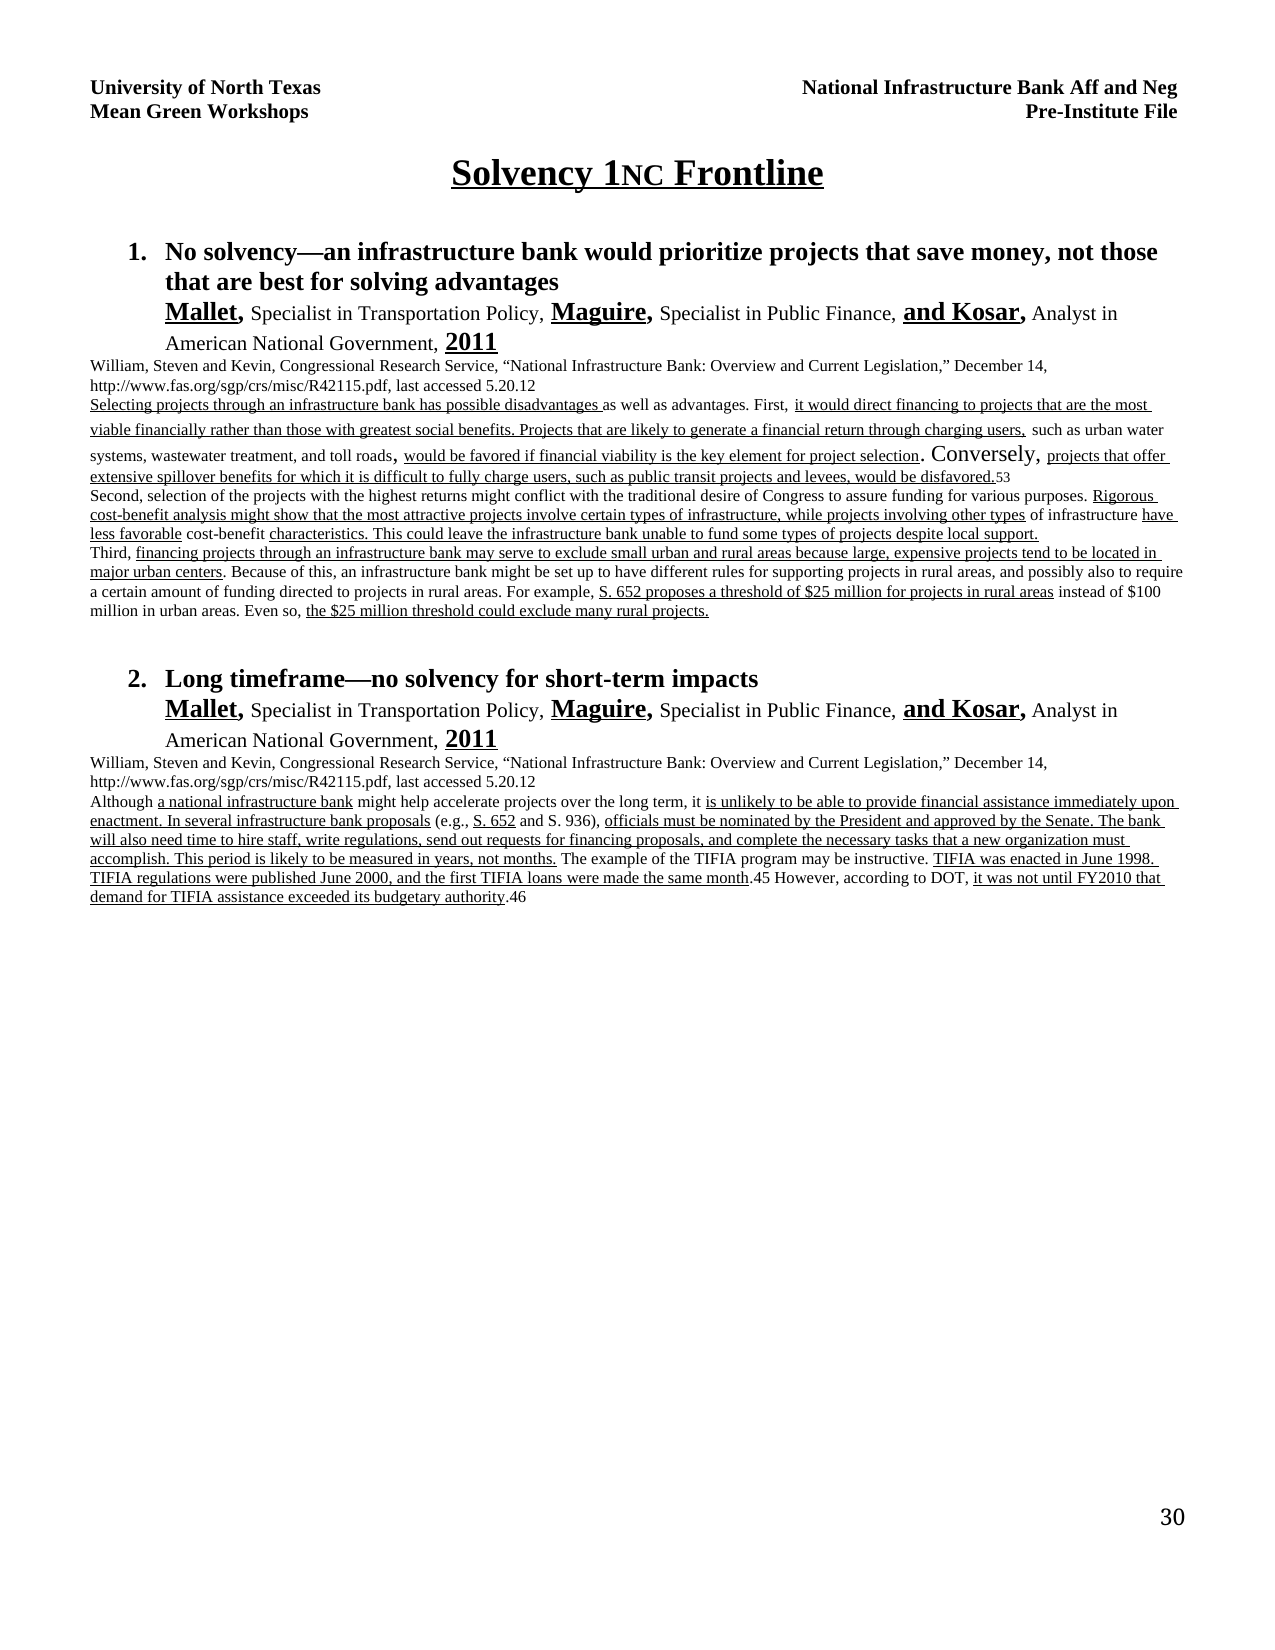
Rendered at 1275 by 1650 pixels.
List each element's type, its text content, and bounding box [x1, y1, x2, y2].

text Although a national infrastructure bank might help accelerate projects over the long term, it is unlikely to be able to provide financial assistance immediately upon enactment. In several infrastructure bank proposals (e.g., S. 652 and S. 936), officials must be nominated by the President and approved by the Senate. The bank will also need time to hire staff, write regulations, send out requests for financing proposals, and complete the necessary tasks that a new organization must accomplish. This period is likely to be measured in years, not months. The example of the TIFIA program may be instructive. TIFIA was enacted in June 1998. TIFIA regulations were published June 2000, and the first TIFIA loans were made the same month.45 However, according to DOT, it was not until FY2010 that demand for TIFIA assistance exceeded its budgetary authority.46 [90, 791, 1185, 906]
text Second, selection of the projects with the highest returns might conflict with the traditional desire of Congress to assure funding for various purposes. Rigorous cost-benefit analysis might show that the most attractive projects involve certain types of infrastructure, while projects involving other types of infrastructure have less favorable cost-benefit characteristics. This could leave the infrastructure bank unable to fund some types of projects despite local support. [90, 486, 1185, 543]
list No solvency—an infrastructure bank would prioritize projects that save money, not those that are best for solving advantages [127, 236, 1185, 296]
text William, Steven and Kevin, Congressional Research Service, “National Infrastructure Bank: Overview and Current Legislation,” December 14, http://www.fas.org/sgp/crs/misc/R42115.pdf, last accessed 5.20.12 [90, 356, 1185, 394]
text Mallet, Specialist in Transportation Policy, Maguire, Specialist in Public Finance, and Kosar, Analyst in American National Government, 2011 [165, 693, 1185, 753]
text Solvency 1nc Frontline [90, 150, 1185, 193]
text Selecting projects through an infrastructure bank has possible disadvantages as well as advantages. First, it would direct financing to projects that are the most viable financially rather than those with greatest social benefits. Projects that are likely to generate a financial return through charging users, such as urban water systems, wastewater treatment, and toll roads, would be favored if financial viability is the key element for project selection. Conversely, projects that offer extensive spillover benefits for which it is difficult to fully charge users, such as public transit projects and levees, would be disfavored.53 [90, 394, 1185, 486]
text Third, financing projects through an infrastructure bank may serve to exclude small urban and rural areas because large, expensive projects tend to be located in major urban centers. Because of this, an infrastructure bank might be set up to have different rules for supporting projects in rural areas, and possibly also to require a certain amount of funding directed to projects in rural areas. For example, S. 652 proposes a threshold of $25 million for projects in rural areas instead of $100 million in urban areas. Even so, the $25 million threshold could exclude many rural projects. [90, 543, 1185, 620]
list Long timeframe—no solvency for short-term impacts [127, 663, 1185, 693]
text William, Steven and Kevin, Congressional Research Service, “National Infrastructure Bank: Overview and Current Legislation,” December 14, http://www.fas.org/sgp/crs/misc/R42115.pdf, last accessed 5.20.12 [90, 753, 1185, 791]
text Mallet, Specialist in Transportation Policy, Maguire, Specialist in Public Finance, and Kosar, Analyst in American National Government, 2011 [165, 296, 1185, 356]
